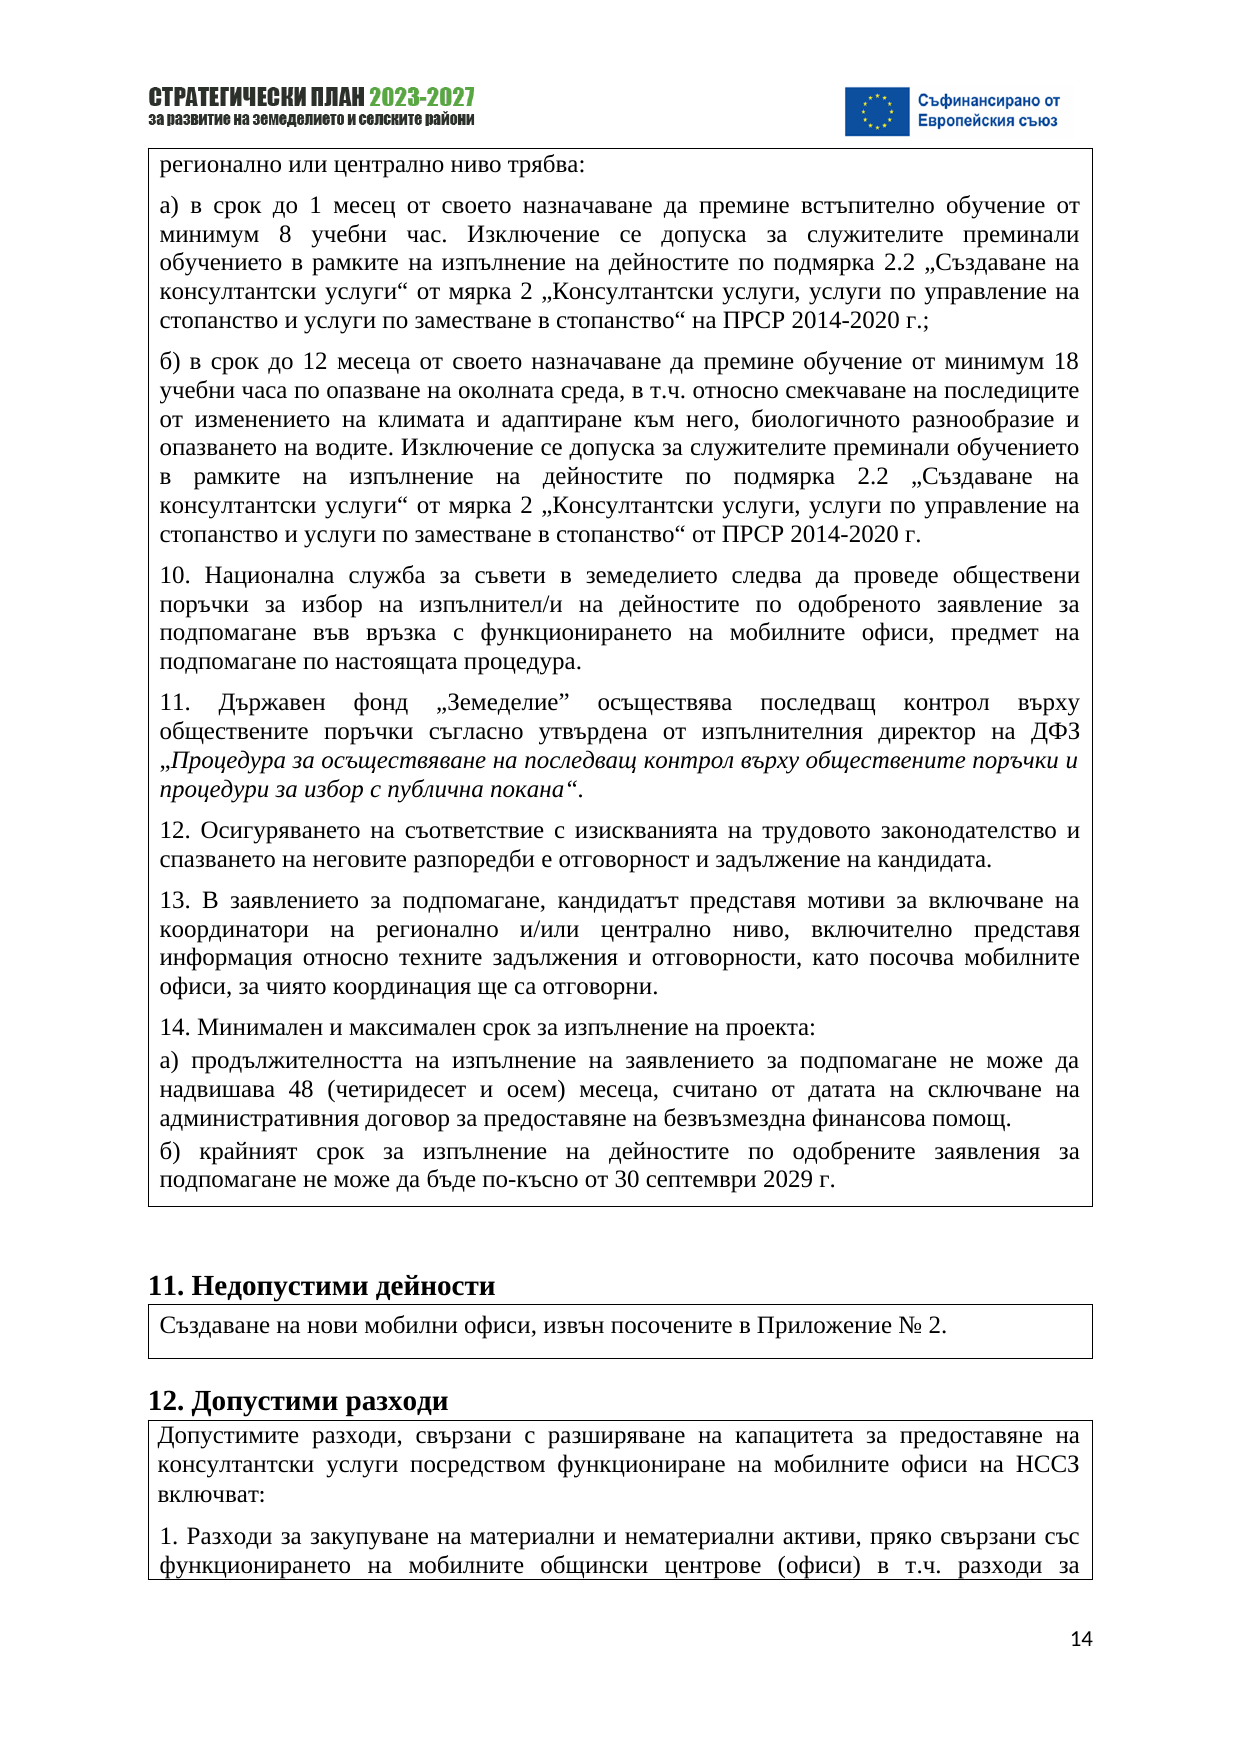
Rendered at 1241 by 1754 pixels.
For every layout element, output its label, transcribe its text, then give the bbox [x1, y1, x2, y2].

table_header Създаване на нови мобилни офиси, извън посочените в Приложение № 2. [149, 1305, 1092, 1357]
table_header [149, 149, 1092, 1206]
picture [842, 85, 1074, 139]
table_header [149, 1421, 1092, 1579]
subtitle 11. Недопустими дейности [148, 1268, 1093, 1301]
subtitle 12. Допустими разходи [148, 1383, 1093, 1417]
picture [147, 73, 475, 139]
